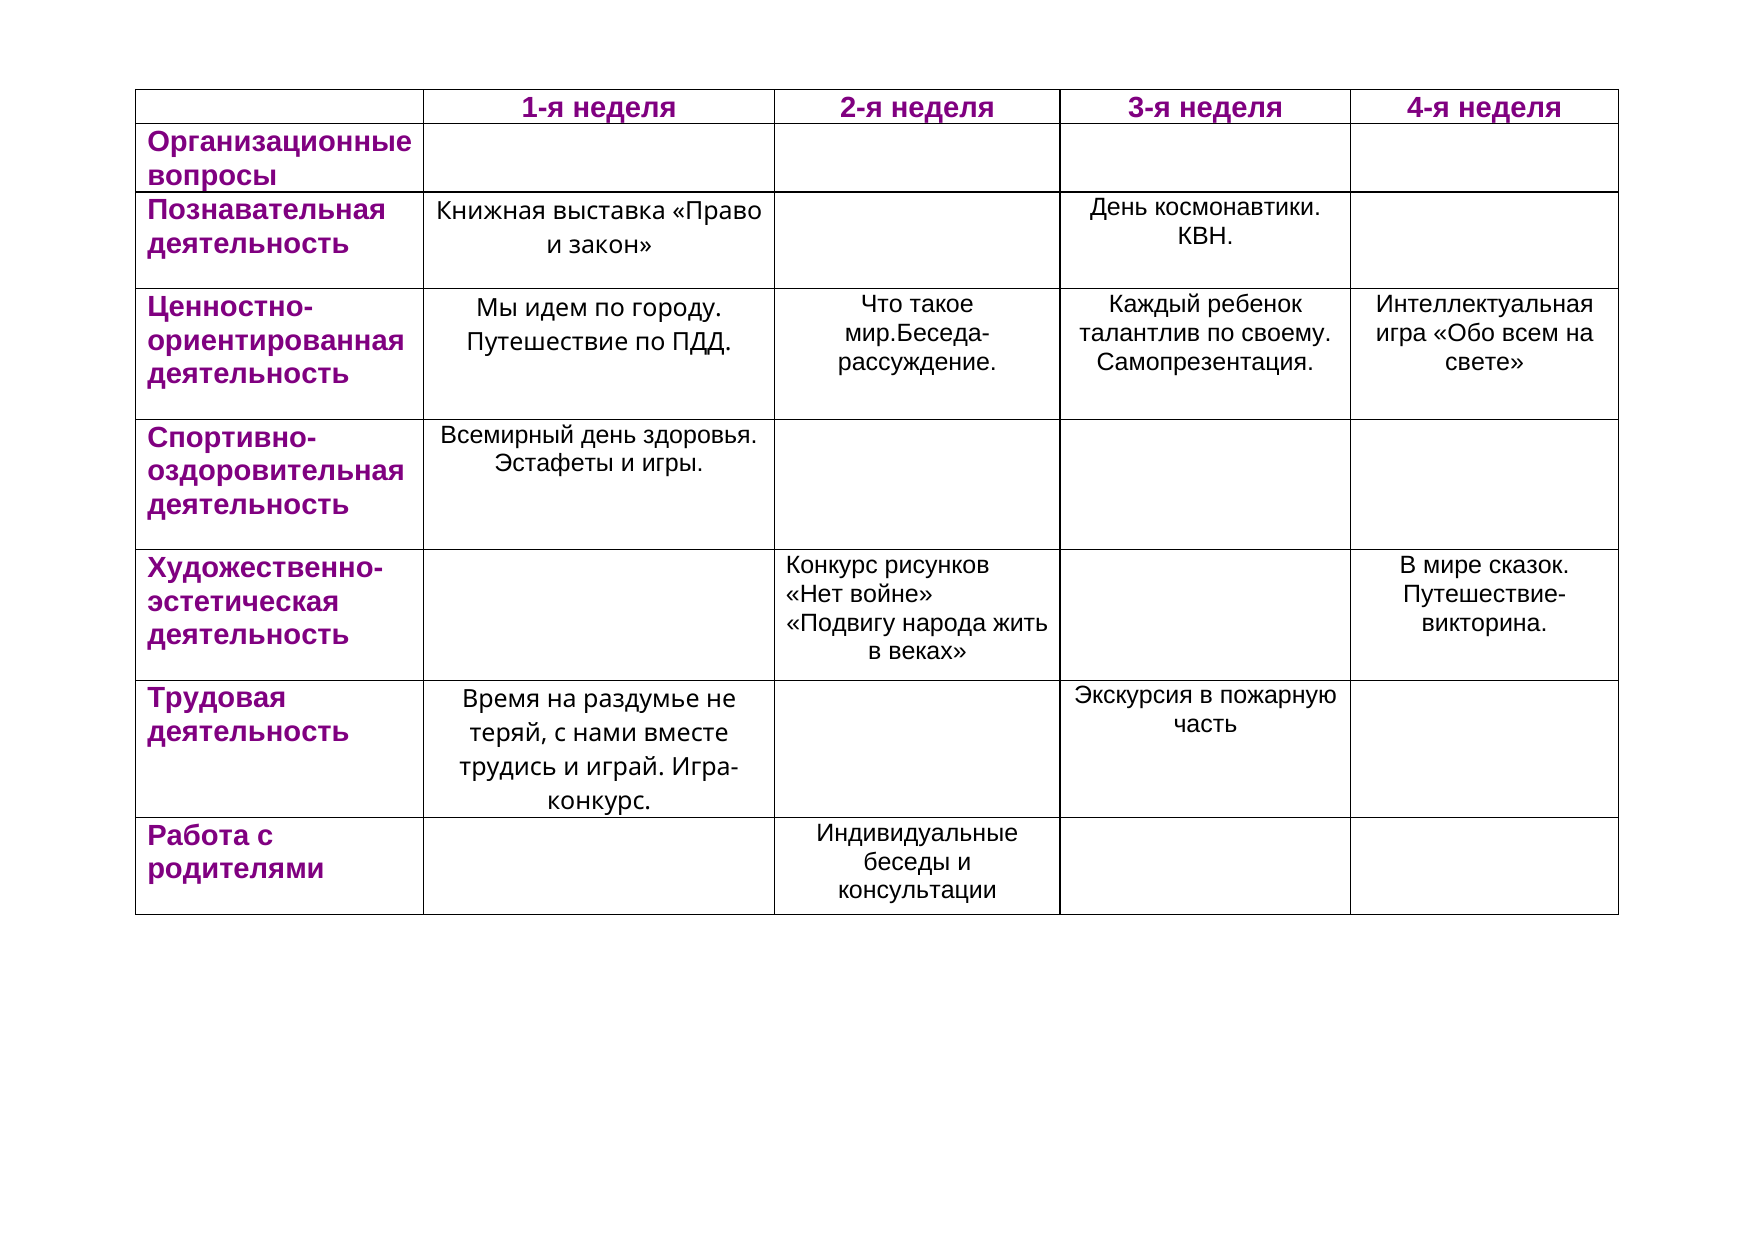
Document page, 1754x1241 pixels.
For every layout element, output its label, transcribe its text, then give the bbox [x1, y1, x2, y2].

table_cell [424, 124, 774, 191]
table_header 2-я неделя [775, 90, 1059, 123]
table_cell Организационные вопросы [136, 124, 423, 191]
table_cell [775, 681, 1059, 817]
table_cell День космонавтики. КВН. [1061, 193, 1350, 288]
table_header [136, 90, 423, 123]
table_cell Экскурсия в пожарную часть [1061, 681, 1350, 817]
table_cell [424, 818, 774, 914]
table_cell Конкурс рисунков «Нет войне» «Подвигу народа жить в веках» [775, 550, 1059, 679]
table_cell [1351, 124, 1618, 191]
table_header 3-я неделя [1061, 90, 1350, 123]
table_cell [775, 124, 1059, 191]
table_cell [1061, 124, 1350, 191]
table_cell Трудовая деятельность [136, 681, 423, 817]
table_cell [1061, 818, 1350, 914]
table_cell Интеллектуальная игра «Обо всем на свете» [1351, 289, 1618, 419]
table_cell [1061, 420, 1350, 549]
table_cell [1351, 420, 1618, 549]
table_cell [1351, 818, 1618, 914]
table_cell Ценностно-ориентированная деятельность [136, 289, 423, 419]
table_cell Время на раздумье не теряй, с нами вместе трудись и играй. Игра- конкурс. [424, 681, 774, 817]
table_cell [1351, 193, 1618, 288]
table_header 4-я неделя [1351, 90, 1618, 123]
table_cell Мы идем по городу. Путешествие по ПДД. [424, 289, 774, 419]
table_cell Всемирный день здоровья. Эстафеты и игры. [424, 420, 774, 549]
table_cell [1351, 681, 1618, 817]
table_cell [1061, 550, 1350, 679]
table_header 1-я неделя [424, 90, 774, 123]
table_cell Познавательная деятельность [136, 193, 423, 288]
table_cell Индивидуальные беседы и консультации [775, 818, 1059, 914]
table_cell Художественно-эстетическая деятельность [136, 550, 423, 679]
table_cell Каждый ребенок талантлив по своему. Самопрезентация. [1061, 289, 1350, 419]
table_cell Книжная выставка «Право и закон» [424, 193, 774, 288]
table_cell [775, 193, 1059, 288]
table_cell Что такое мир.Беседа-рассуждение. [775, 289, 1059, 419]
table_cell [775, 420, 1059, 549]
table_cell [424, 550, 774, 679]
table_cell Работа с родителями [136, 818, 423, 914]
table_cell Спортивно-оздоровительная деятельность [136, 420, 423, 549]
table_cell В мире сказок. Путешествие- викторина. [1351, 550, 1618, 679]
